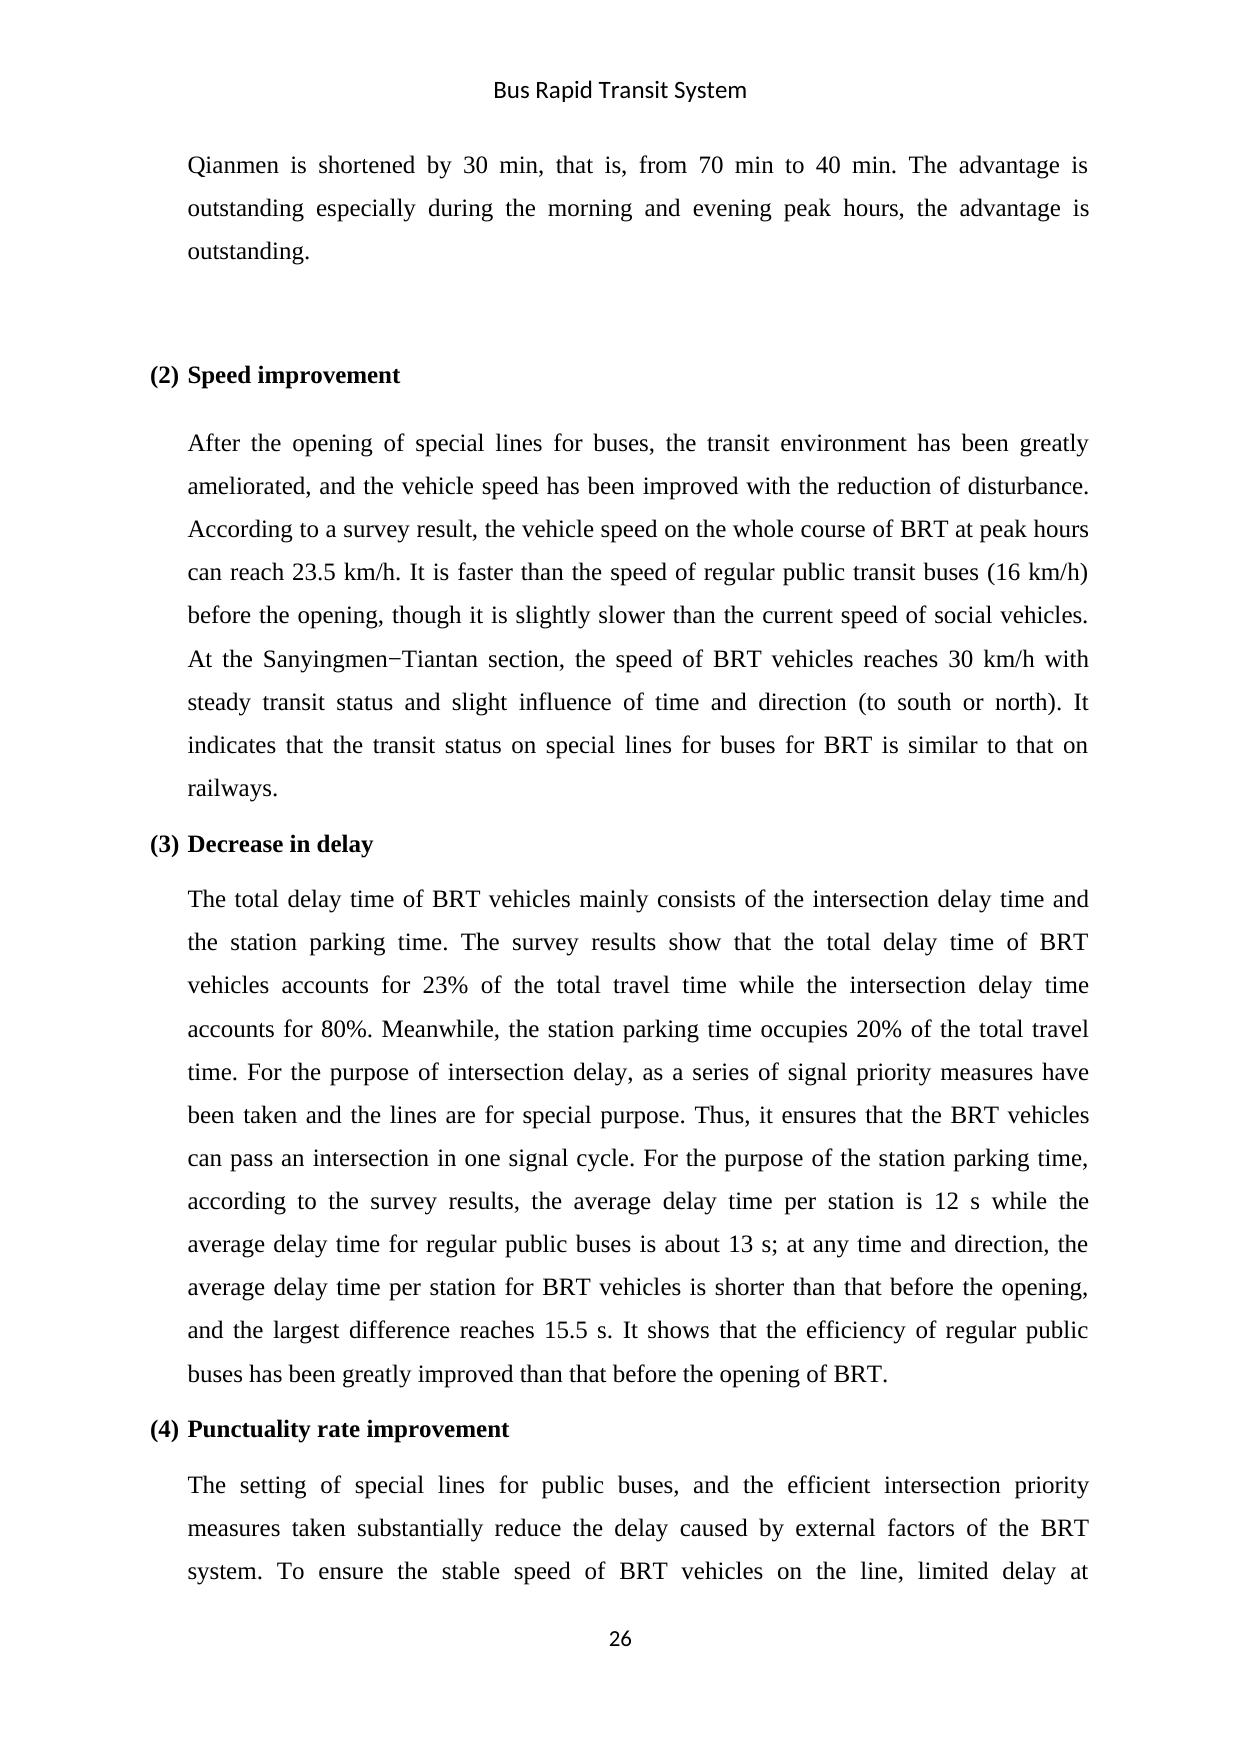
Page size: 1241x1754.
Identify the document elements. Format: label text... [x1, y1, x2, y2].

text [187, 1470, 1090, 1585]
list Decrease in delay [150, 829, 1090, 857]
text The total delay time of BRT vehicles mainly consists of the intersection delay time and the station parking time. The survey results show that the total delay time of BRT vehicles accounts for 23% of the total travel time while the intersection delay time accounts for 80%. Meanwhile, the station parking time occupies 20% of the total travel time. For the purpose of intersection delay, as a series of signal priority measures have been taken and the lines are for special purpose. Thus, it ensures that the BRT vehicles can pass an intersection in one signal cycle. For the purpose of the station parking time, according to the survey results, the average delay time per station is 12 s while the average delay time for regular public buses is about 13 s; at any time and direction, the average delay time per station for BRT vehicles is shorter than that before the opening, and the largest difference reaches 15.5 s. It shows that the efficiency of regular public buses has been greatly improved than that before the opening of BRT. [187, 884, 1090, 1387]
list Punctuality rate improvement [150, 1414, 1090, 1443]
text After the opening of special lines for buses, the transit environment has been greatly ameliorated, and the vehicle speed has been improved with the reduction of disturbance. According to a survey result, the vehicle speed on the whole course of BRT at peak hours can reach 23.5 km/h. It is faster than the speed of regular public transit buses (16 km/h) before the opening, though it is slightly slower than the current speed of social vehicles. At the Sanyingmen−Tiantan section, the speed of BRT vehicles reaches 30 km/h with steady transit status and slight influence of time and direction (to south or north). It indicates that the transit status on special lines for buses for BRT is similar to that on railways. [187, 428, 1090, 802]
list Speed improvement [150, 360, 1090, 389]
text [187, 150, 1090, 265]
